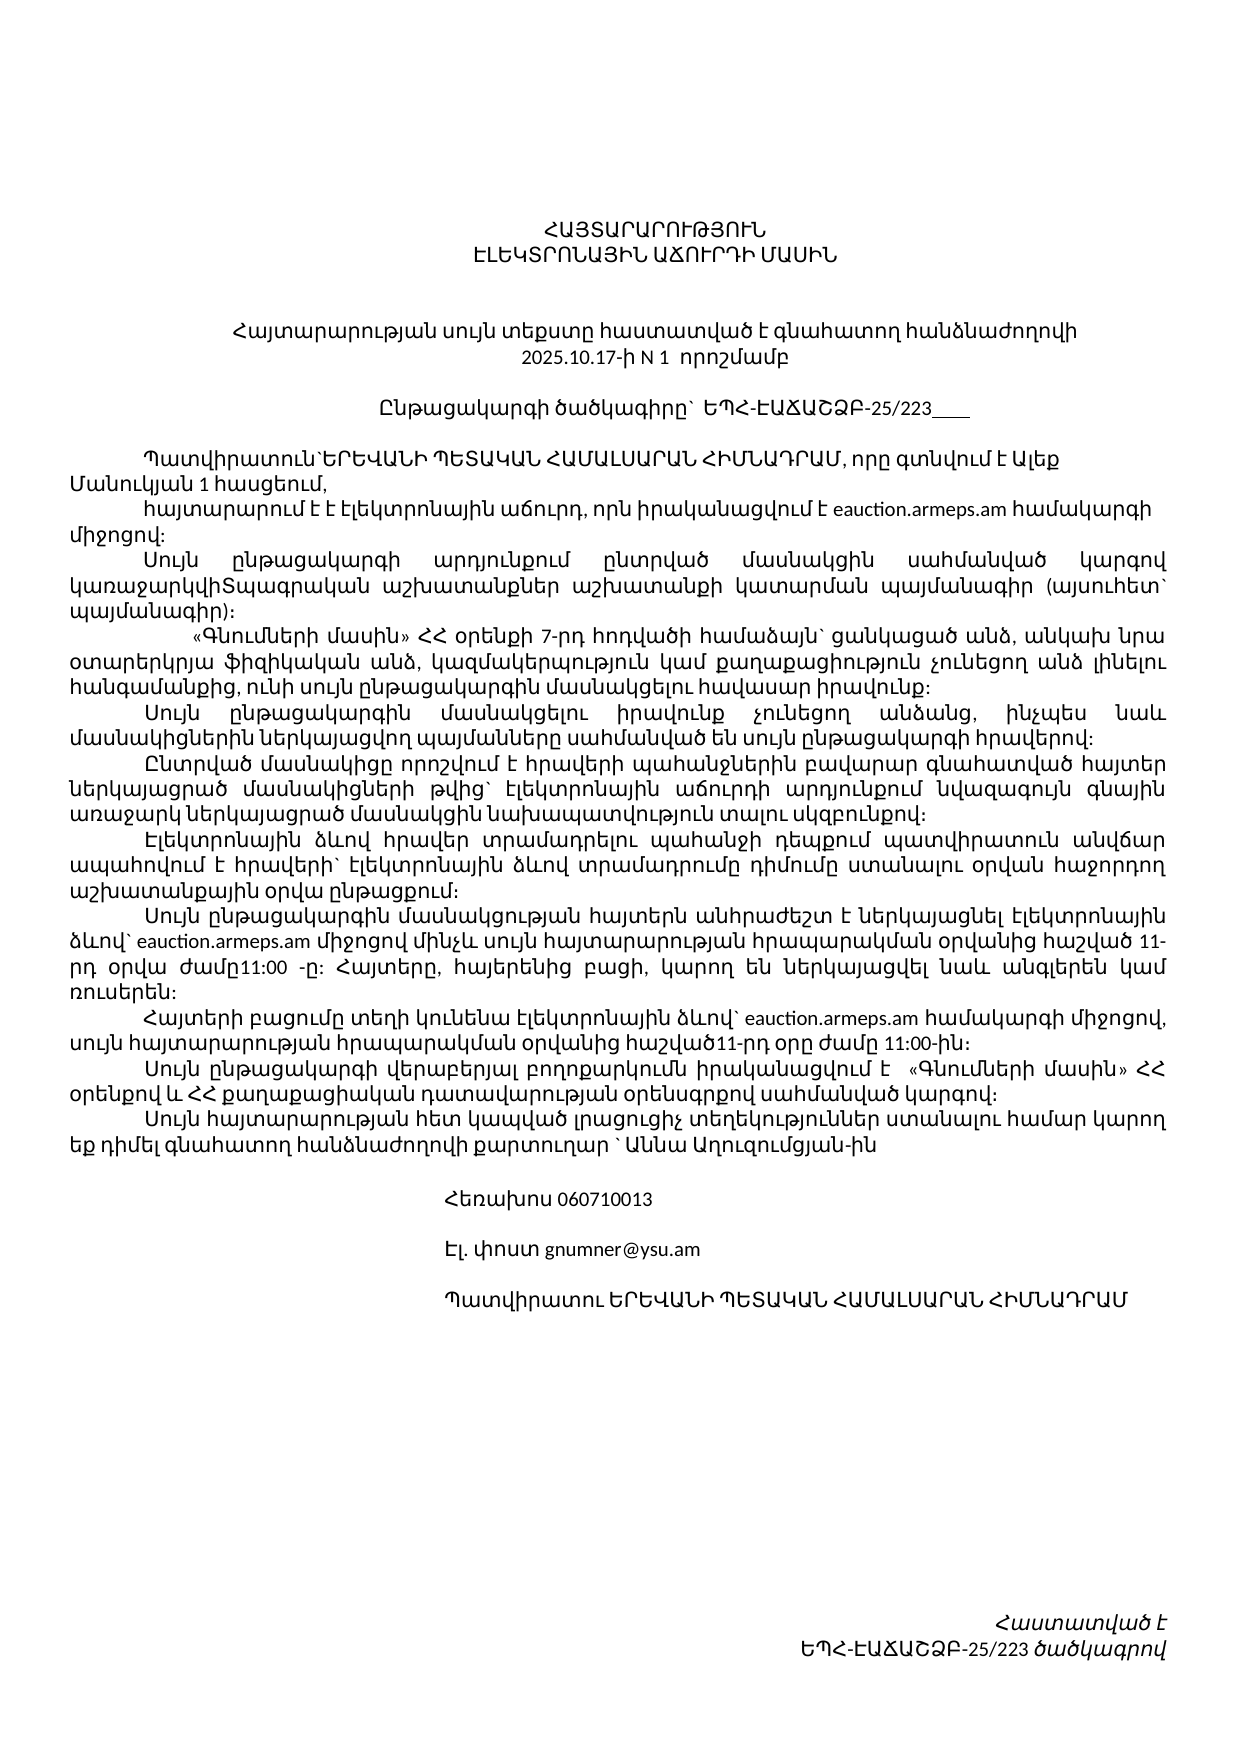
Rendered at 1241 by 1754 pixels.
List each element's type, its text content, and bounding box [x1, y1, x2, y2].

text ԷԼԵԿՏՐՈՆԱՅԻՆ ԱՃՈՒՐԴԻ ՄԱՍԻՆ [69, 242, 1167, 268]
text Սույն ընթացակարգին մասնակցության հայտերն անհրաժեշտ է ներկայացնել էլեկտրոնային ձևով` eauction.armeps.am միջոցով մինչև սույն հայտարարության հրապարակման օրվանից հաշված 11-րդ օրվա ժամը11:00 -ը: Հայտերը, հայերենից բացի, կարող են ներկայացվել նաև անգլերեն կամ ռուսերեն: [69, 903, 1167, 1005]
text Սույն ընթացակարգի արդյունքում ընտրված մասնակցին սահմանված կարգով կառաջարկվիՏպագրական աշխատանքներ աշխատանքի կատարման պայմանագիր (այսուհետ` պայմանագիր)։ [69, 547, 1167, 624]
text Էլեկտրոնային ձևով հրավեր տրամադրելու պահանջի դեպքում պատվիրատուն անվճար ապահովում է հրավերի` էլեկտրոնային ձևով տրամադրումը դիմումը ստանալու օրվան հաջորդող աշխատանքային օրվա ընթացքում։ [69, 827, 1167, 903]
text Ընտրված մասնակիցը որոշվում է հրավերի պահանջներին բավարար գնահատված հայտեր ներկայացրած մասնակիցների թվից` էլեկտրոնային աճուրդի արդյունքում նվազագույն գնային առաջարկ ներկայացրած մասնակցին նախապատվություն տալու սկզբունքով։ [69, 751, 1167, 827]
text Սույն հայտարարության հետ կապված լրացուցիչ տեղեկություններ ստանալու համար կարող եք դիմել գնահատող հանձնաժողովի քարտուղար ` Աննա Աղուզումցյան-ին [69, 1107, 1167, 1157]
text հայտարարում է է էլեկտրոնային աճուրդ, որն իրականացվում է eauction.armeps.am համակարգի միջոցով: [69, 497, 1167, 547]
text Պատվիրատու ԵՐԵՎԱՆԻ ՊԵՏԱԿԱՆ ՀԱՄԱԼՍԱՐԱՆ ՀԻՄՆԱԴՐԱՄ [69, 1287, 1167, 1313]
text Ընթացակարգի ծածկագիրը` ԵՊՀ-ԷԱՃԱՇՁԲ-25/223 [69, 395, 1167, 420]
text Հայտերի բացումը տեղի կունենա էլեկտրոնային ձևով` eauction.armeps.am համակարգի միջոցով, սույն հայտարարության հրապարակման օրվանից հաշված11-րդ օրը ժամը 11:00-ին։ [69, 1005, 1167, 1056]
text «Գնումների մասին» ՀՀ օրենքի 7-րդ հոդվածի համաձայն` ցանկացած անձ, անկախ նրա օտարերկրյա ֆիզիկական անձ, կազմակերպություն կամ քաղաքացիություն չունեցող անձ լինելու հանգամանքից, ունի սույն ընթացակարգին մասնակցելու հավասար իրավունք: [69, 624, 1167, 700]
text 2025.10.17 -ի N 1 որոշմամբ [69, 344, 1167, 369]
text ԵՊՀ-ԷԱՃԱՇՁԲ-25/223 ծածկագրով [69, 1636, 1167, 1661]
text Պատվիրատուն`ԵՐԵՎԱՆԻ ՊԵՏԱԿԱՆ ՀԱՄԱԼՍԱՐԱՆ ՀԻՄՆԱԴՐԱՄ, որը գտնվում է Ալեք Մանուկյան 1 հասցեում, [69, 446, 1167, 497]
text ՀԱՅՏԱՐԱՐՈՒԹՅՈՒՆ [69, 217, 1167, 242]
text Էլ. փոստ gnumner@ysu.am [69, 1237, 1167, 1262]
text Սույն ընթացակարգի վերաբերյալ բողոքարկումն իրականացվում է «Գնումների մասին» ՀՀ օրենքով և ՀՀ քաղաքացիական դատավարության օրենսգրքով սահմանված կարգով։ [69, 1056, 1167, 1107]
text Հայտարարության սույն տեքստը հաստատված է գնահատող հանձնաժողովի [69, 319, 1167, 344]
text Հեռախոս 060710013 [69, 1186, 1167, 1211]
text Սույն ընթացակարգին մասնակցելու իրավունք չունեցող անձանց, ինչպես նաև մասնակիցներին ներկայացվող պայմանները սահմանված են սույն ընթացակարգի հրավերով: [69, 700, 1167, 751]
text Հաստատված է [69, 1611, 1167, 1636]
